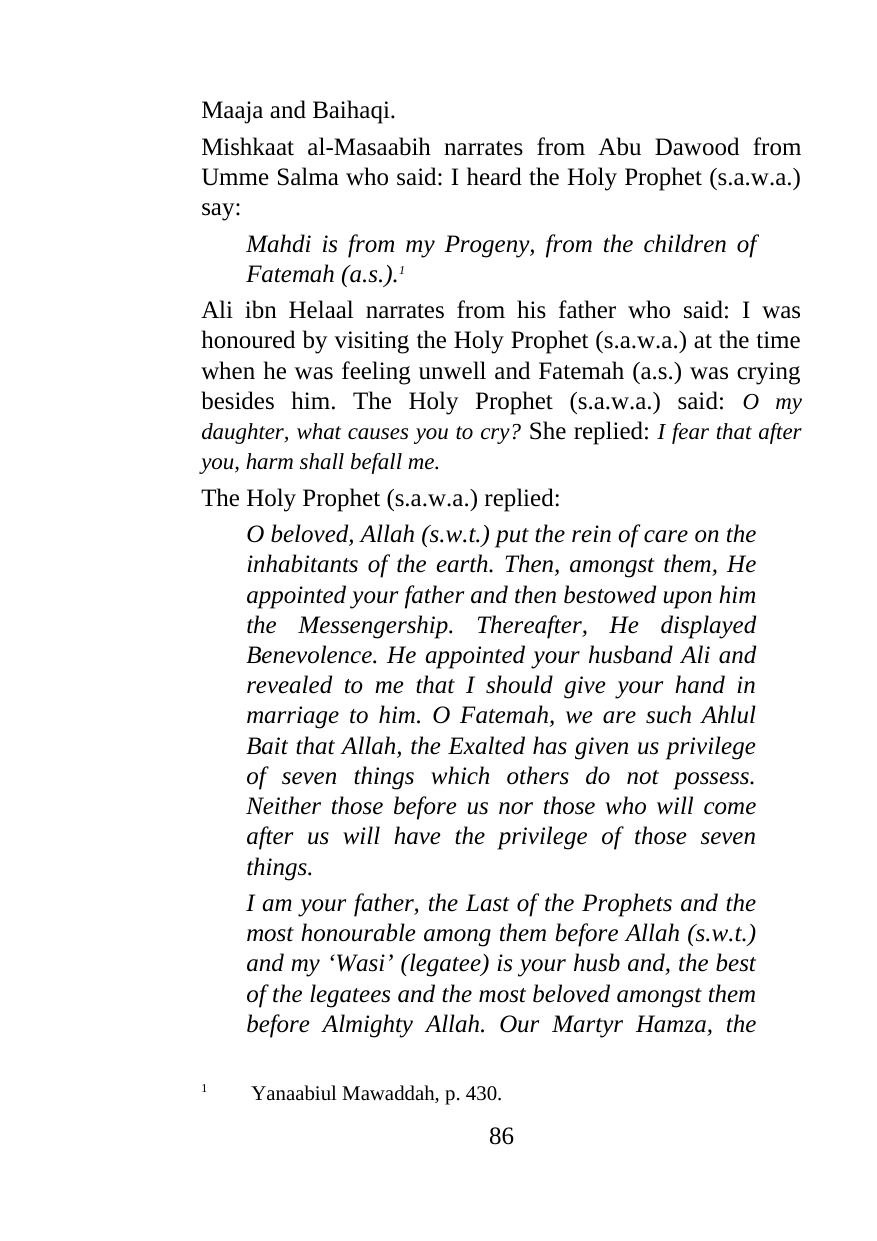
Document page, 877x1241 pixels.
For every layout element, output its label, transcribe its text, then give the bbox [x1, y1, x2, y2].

text Mahdi is from my Progeny, from the children of Fatemah (a.s.). [246, 228, 757, 288]
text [246, 887, 757, 1038]
text Ibn Hajar in his Sawaaeq al-Mohreqa (page 97) and Shaikh Saban in Es’aafur Rhagebeen (page 148) have brought the same tradition from Muslim, Abu Dawood, Nesaaee, Ibn Maaja and Baihaqi. [201, 94, 802, 125]
text Ali ibn Helaal narrates from his father who said: I was honoured by visiting the Holy Prophet (s.a.w.a.) at the time when he was feeling unwell and Fatemah (a.s.) was crying besides him. The Holy Prophet (s.a.w.a.) said: O my daughter, what causes you to cry? She replied: I fear that after you, harm shall befall me. [201, 294, 802, 476]
text O beloved, Allah (s.w.t.) put the rein of care on the inhabitants of the earth. Then, amongst them, He appointed your father and then bestowed upon him the Messengership. Thereafter, He displayed Benevolence. He appointed your husband Ali and revealed to me that I should give your hand in marriage to him. O Fatemah, we are such Ahlul Bait that Allah, the Exalted has given us privilege of seven things which others do not possess. Neither those before us nor those who will come after us will have the privilege of those seven things. [246, 518, 757, 881]
text The Holy Prophet (s.a.w.a.) replied: [201, 482, 802, 512]
text Mishkaat al-Masaabih narrates from Abu Dawood from Umme Salma who said: I heard the Holy Prophet (s.a.w.a.) say: [201, 131, 802, 222]
